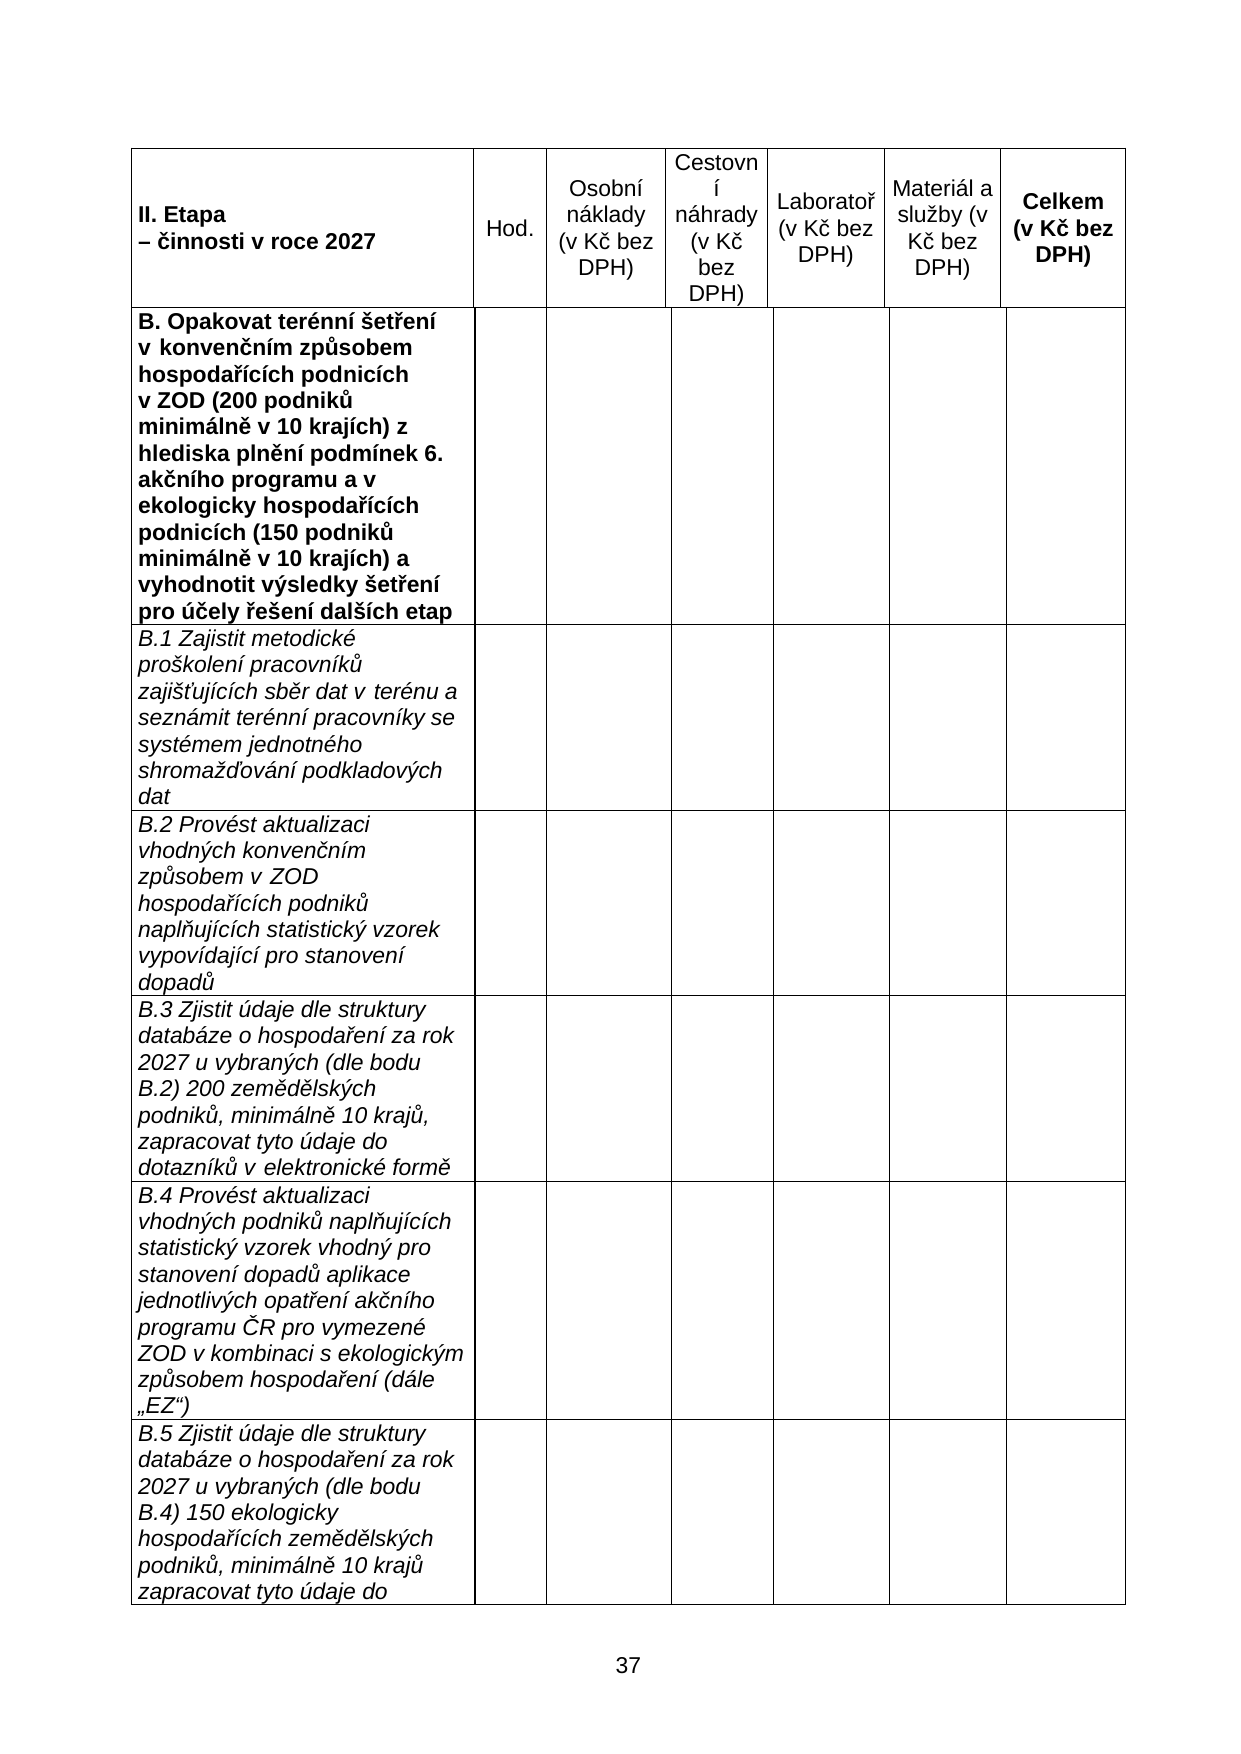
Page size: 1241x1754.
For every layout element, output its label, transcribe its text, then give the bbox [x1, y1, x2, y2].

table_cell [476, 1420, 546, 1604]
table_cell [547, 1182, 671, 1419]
table_header Osobní náklady (v Kč bez DPH) [547, 149, 665, 307]
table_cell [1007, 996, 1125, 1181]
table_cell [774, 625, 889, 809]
table_header Celkem (v Kč bez DPH) [1001, 149, 1125, 307]
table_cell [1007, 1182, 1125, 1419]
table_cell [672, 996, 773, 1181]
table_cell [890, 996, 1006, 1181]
table_cell [547, 308, 671, 624]
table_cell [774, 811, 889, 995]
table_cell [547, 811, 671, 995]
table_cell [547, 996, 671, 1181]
table_cell B.1 Zajistit metodické proškolení pracovníků zajišťujících sběr dat v terénu a seznámit terénní pracovníky se systémem jednotného shromažďování podkladových dat [132, 625, 474, 809]
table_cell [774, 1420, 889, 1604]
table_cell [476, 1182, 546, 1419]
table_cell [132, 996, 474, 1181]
table_cell [476, 308, 546, 624]
table_header II. Etapa – činnosti v roce 2027 [132, 149, 473, 307]
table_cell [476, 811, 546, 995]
table_cell [890, 308, 1006, 624]
table_cell [774, 308, 889, 624]
table_header Materiál a služby (v Kč bez DPH) [885, 149, 1000, 307]
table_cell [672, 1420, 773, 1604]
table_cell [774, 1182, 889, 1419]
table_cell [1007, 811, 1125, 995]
table_header Cestovní náhrady (v Kč bez DPH) [666, 149, 767, 307]
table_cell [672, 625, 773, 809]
table_header Laboratoř (v Kč bez DPH) [768, 149, 884, 307]
table_cell B. Opakovat terénní šetření v konvenčním způsobem hospodařících podnicích v ZOD (200 podniků minimálně v 10 krajích) z hlediska plnění podmínek 6. akčního programu a v ekologicky hospodařících podnicích (150 podniků minimálně v 10 krajích) a vyhodnotit výsledky šetření pro účely řešení dalších etap [132, 308, 474, 624]
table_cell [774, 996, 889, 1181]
table_cell [672, 308, 773, 624]
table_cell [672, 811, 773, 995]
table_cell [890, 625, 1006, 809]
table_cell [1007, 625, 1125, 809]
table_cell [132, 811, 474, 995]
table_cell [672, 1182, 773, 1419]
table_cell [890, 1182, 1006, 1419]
table_header Hod. [474, 149, 546, 307]
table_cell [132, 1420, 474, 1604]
table_cell [1007, 308, 1125, 624]
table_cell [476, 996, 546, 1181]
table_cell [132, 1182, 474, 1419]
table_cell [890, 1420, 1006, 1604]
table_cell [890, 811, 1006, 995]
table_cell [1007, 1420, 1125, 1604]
table_cell [476, 625, 546, 809]
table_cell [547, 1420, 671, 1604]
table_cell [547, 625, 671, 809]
